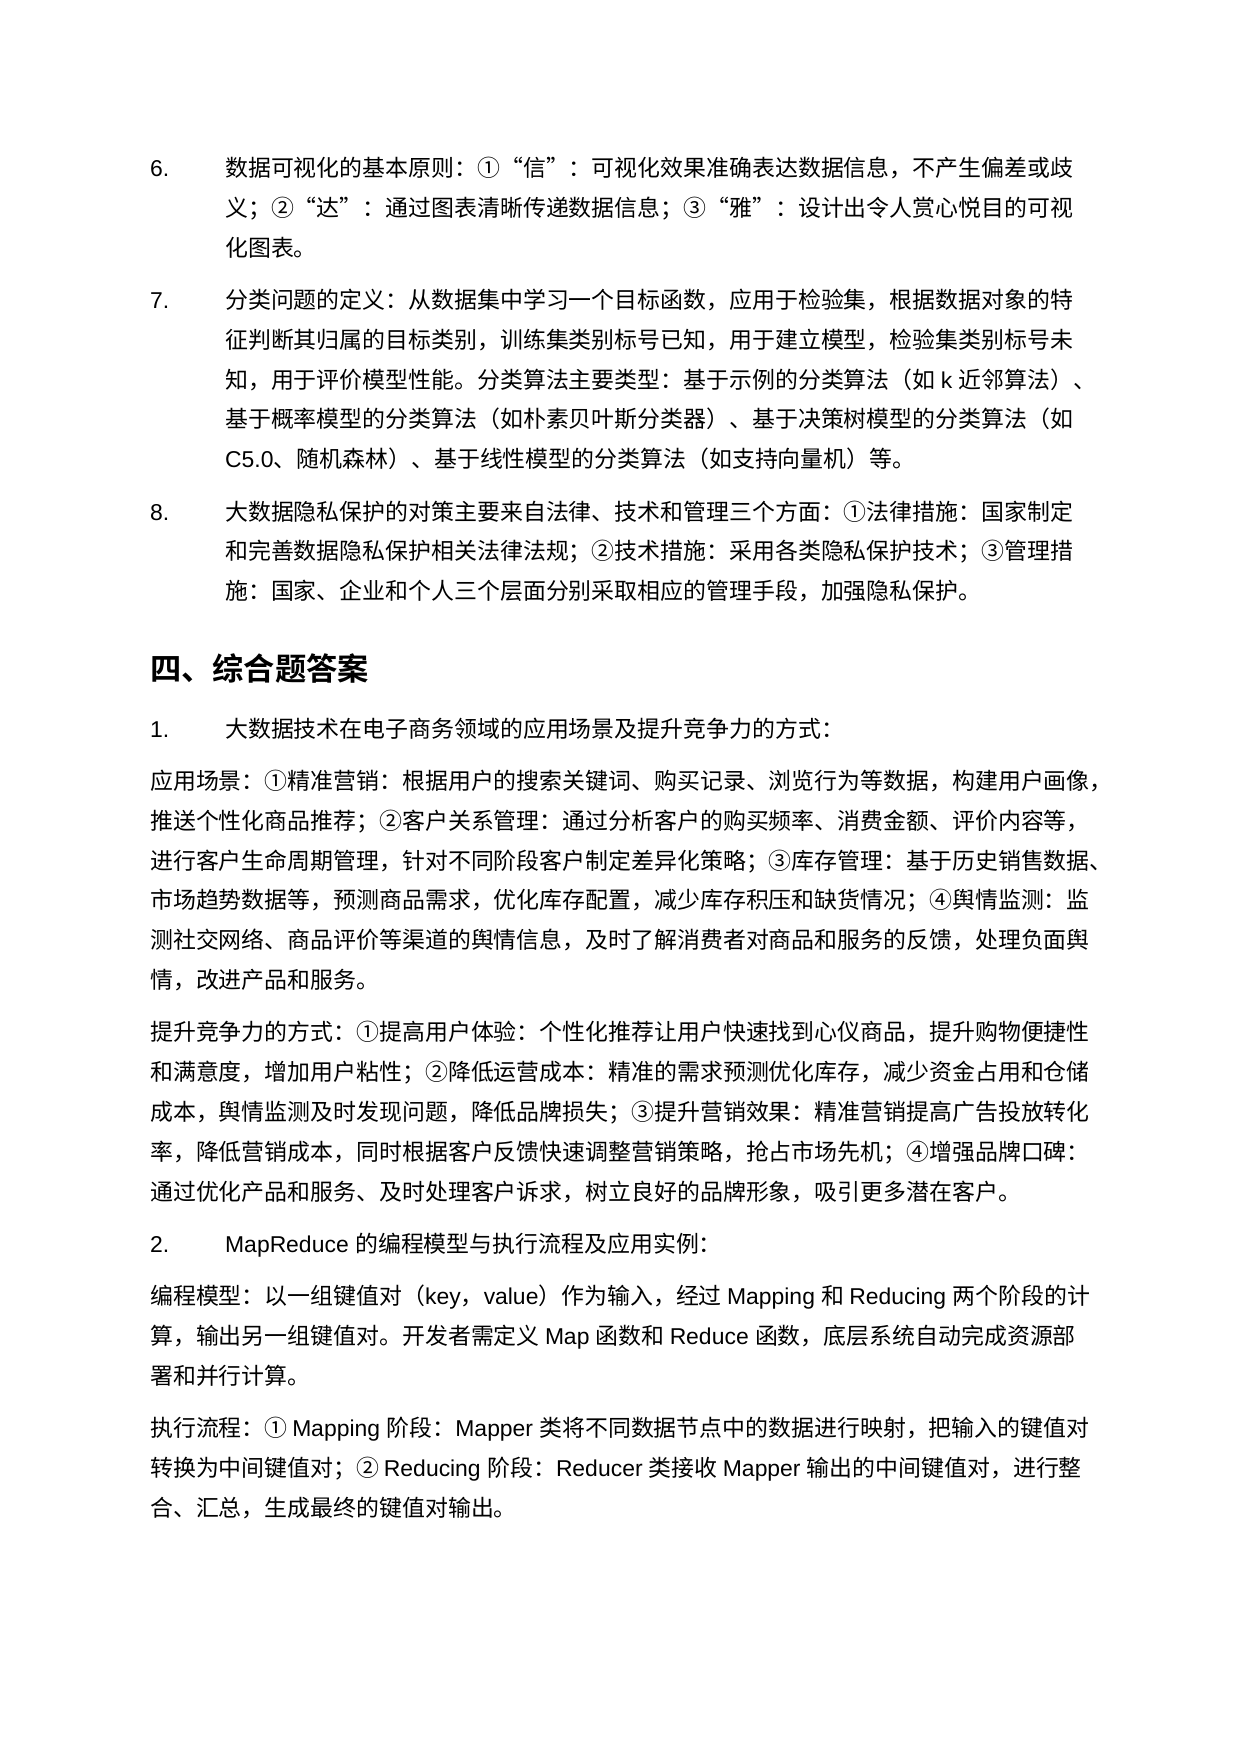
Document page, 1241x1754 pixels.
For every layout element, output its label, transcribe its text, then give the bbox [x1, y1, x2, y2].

list 数据可视化的基本原则：①“信”：可视化效果准确表达数据信息，不产生偏差或歧义；②“达”：通过图表清晰传递数据信息；③“雅”：设计出令人赏心悦目的可视化图表。 [150, 150, 1090, 263]
list 大数据技术在电子商务领域的应用场景及提升竞争力的方式： [150, 711, 1090, 744]
text 提升竞争力的方式：①提高用户体验：个性化推荐让用户快速找到心仪商品，提升购物便捷性和满意度，增加用户粘性；②降低运营成本：精准的需求预测优化库存，减少资金占用和仓储成本，舆情监测及时发现问题，降低品牌损失；③提升营销效果：精准营销提高广告投放转化率，降低营销成本，同时根据客户反馈快速调整营销策略，抢占市场先机；④增强品牌口碑：通过优化产品和服务、及时处理客户诉求，树立良好的品牌形象，吸引更多潜在客户。 [150, 1014, 1090, 1207]
text 编程模型：以一组键值对（key，value）作为输入，经过 Mapping 和 Reducing 两个阶段的计算，输出另一组键值对。开发者需定义 Map 函数和 Reduce 函数，底层系统自动完成资源部署和并行计算。 [150, 1278, 1090, 1391]
subtitle 四、综合题答案 [150, 644, 1090, 689]
text 应用场景：①精准营销：根据用户的搜索关键词、购买记录、浏览行为等数据，构建用户画像，推送个性化商品推荐；②客户关系管理：通过分析客户的购买频率、消费金额、评价内容等，进行客户生命周期管理，针对不同阶段客户制定差异化策略；③库存管理：基于历史销售数据、市场趋势数据等，预测商品需求，优化库存配置，减少库存积压和缺货情况；④舆情监测：监测社交网络、商品评价等渠道的舆情信息，及时了解消费者对商品和服务的反馈，处理负面舆情，改进产品和服务。 [150, 763, 1090, 995]
list MapReduce 的编程模型与执行流程及应用实例： [150, 1226, 1090, 1259]
list 分类问题的定义：从数据集中学习一个目标函数，应用于检验集，根据数据对象的特征判断其归属的目标类别，训练集类别标号已知，用于建立模型，检验集类别标号未知，用于评价模型性能。分类算法主要类型：基于示例的分类算法（如 k 近邻算法）、基于概率模型的分类算法（如朴素贝叶斯分类器）、基于决策树模型的分类算法（如 C5.0、随机森林）、基于线性模型的分类算法（如支持向量机）等。 [150, 282, 1090, 474]
text 执行流程：①Mapping 阶段：Mapper 类将不同数据节点中的数据进行映射，把输入的键值对转换为中间键值对；②Reducing 阶段：Reducer 类接收 Mapper 输出的中间键值对，进行整合、汇总，生成最终的键值对输出。 [150, 1410, 1090, 1523]
list 大数据隐私保护的对策主要来自法律、技术和管理三个方面：①法律措施：国家制定和完善数据隐私保护相关法律法规；②技术措施：采用各类隐私保护技术；③管理措施：国家、企业和个人三个层面分别采取相应的管理手段，加强隐私保护。 [150, 493, 1090, 606]
